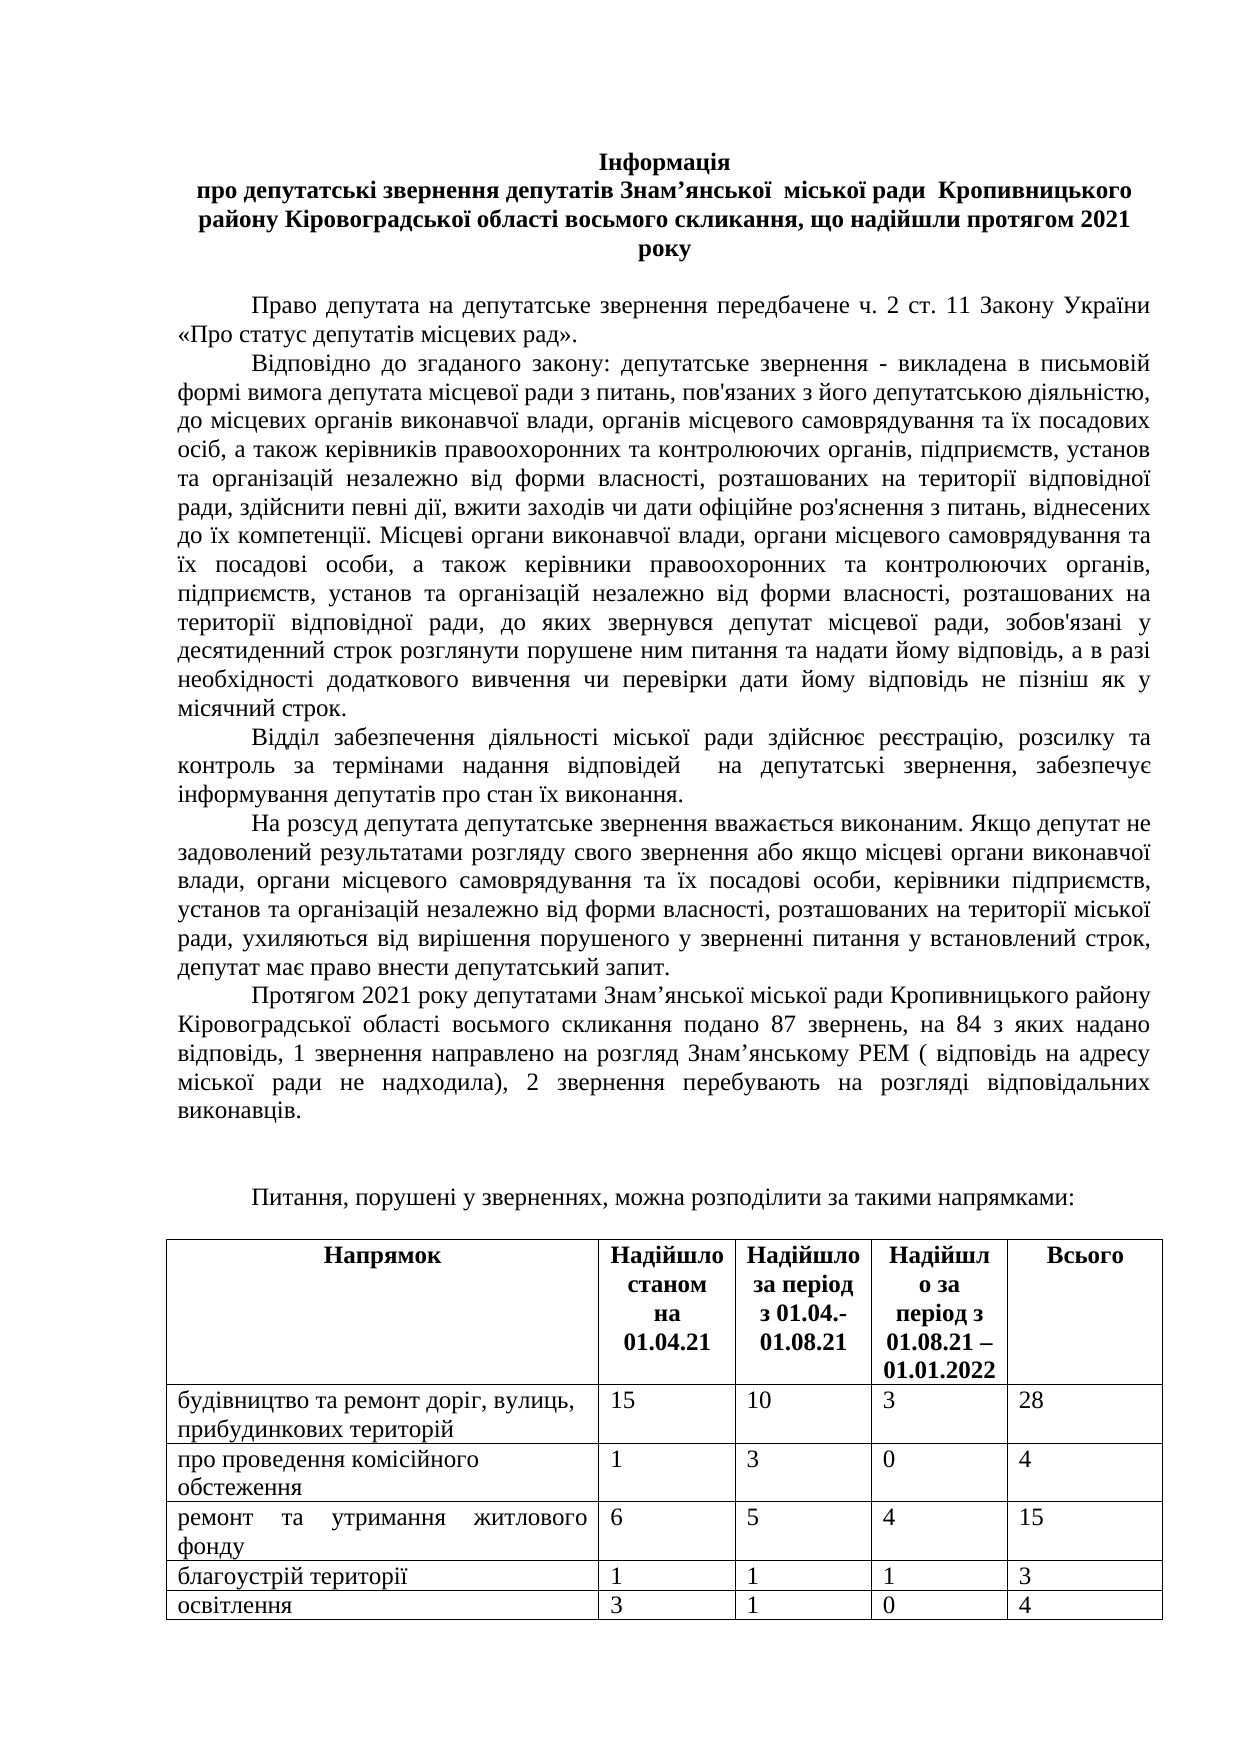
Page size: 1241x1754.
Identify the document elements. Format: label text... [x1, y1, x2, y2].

table_cell 0 [872, 1591, 1007, 1619]
table_cell 6 [599, 1502, 735, 1560]
table_cell 4 [872, 1502, 1007, 1560]
text Відділ забезпечення діяльності міської ради здійснює реєстрацію, розсилку та контроль за термінами надання відповідей на депутатські звернення, забезпечує інформування депутатів про стан їх виконання. [177, 722, 1152, 808]
text про депутатські звернення депутатів Знам’янської міської ради Кропивницького району Кіровоградської області восьмого скликання, що надійшли протягом 2021 року [177, 176, 1152, 262]
table_header Всього [1008, 1240, 1162, 1384]
table_cell будівництво та ремонт доріг, вулиць, прибудинкових територій [167, 1385, 598, 1443]
table_cell 5 [736, 1502, 871, 1560]
table_cell ремонт та утримання житлового фонду [167, 1502, 598, 1560]
table_cell 3 [872, 1385, 1007, 1443]
table_cell 1 [599, 1444, 735, 1501]
table_cell 10 [736, 1385, 871, 1443]
table_cell 15 [599, 1385, 735, 1443]
table_cell 3 [736, 1444, 871, 1501]
text На розсуд депутата депутатське звернення вважається виконаним. Якщо депутат не задоволений результатами розгляду свого звернення або якщо місцеві органи виконавчої влади, органи місцевого самоврядування та їх посадові особи, керівники підприємств, установ та організацій незалежно від форми власності, розташованих на території міської ради, ухиляються від вирішення порушеного у зверненні питання у встановлений строк, депутат має право внести депутатський запит. [177, 808, 1152, 981]
text Відповідно до згаданого закону: депутатське звернення - викладена в письмовій формі вимога депутата місцевої ради з питань, пов'язаних з його депутатською діяльністю, до місцевих органів виконавчої влади, органів місцевого самоврядування та їх посадових осіб, а також керівників правоохоронних та контролюючих органів, підприємств, установ та організацій незалежно від форми власності, розташованих на території відповідної ради, здійснити певні дії, вжити заходів чи дати офіційне роз'яснення з питань, віднесених до їх компетенції. Місцеві органи виконавчої влади, органи місцевого самоврядування та їх посадові особи, а також керівники правоохоронних та контролюючих органів, підприємств, установ та організацій незалежно від форми власності, розташованих на території відповідної ради, до яких звернувся депутат місцевої ради, зобов'язані у десятиденний строк розглянути порушене ним питання та надати йому відповідь, а в разі необхідності додаткового вивчення чи перевірки дати йому відповідь не пізніш як у місячний строк. [177, 348, 1152, 722]
table_cell благоустрій території [167, 1561, 598, 1589]
table_header Надійшло станом на 01.04.21 [599, 1240, 735, 1384]
table_cell 1 [736, 1561, 871, 1589]
table_cell 4 [1008, 1591, 1162, 1619]
table_cell освітлення [167, 1591, 598, 1619]
table_cell 1 [736, 1591, 871, 1619]
table_cell 4 [1008, 1444, 1162, 1501]
table_cell 15 [1008, 1502, 1162, 1560]
table_cell 1 [599, 1561, 735, 1589]
table_cell 1 [872, 1561, 1007, 1589]
table_header Напрямок [167, 1240, 598, 1384]
table_cell 3 [1008, 1561, 1162, 1589]
table_cell 28 [1008, 1385, 1162, 1443]
text Питання, порушені у зверненнях, можна розподілити за такими напрямками: [177, 1182, 1152, 1211]
text Інформація [177, 147, 1152, 176]
table_header Надійшло за період з 01.08.21 – 01.01.2022 [872, 1240, 1007, 1384]
text Протягом 2021 року депутатами Знам’янської міської ради Кропивницького району Кіровоградської області восьмого скликання подано 87 звернень, на 84 з яких надано відповідь, 1 звернення направлено на розгляд Знам’янському РЕМ ( відповідь на адресу міської ради не надходила), 2 звернення перебувають на розгляді відповідальних виконавців. [177, 981, 1152, 1124]
table_header Надійшло за період з 01.04.-01.08.21 [736, 1240, 871, 1384]
table_cell про проведення комісійного обстеження [167, 1444, 598, 1501]
table_cell 3 [599, 1591, 735, 1619]
text Право депутата на депутатське звернення передбачене ч. 2 ст. 11 Закону України «Про статус депутатів місцевих рад». [177, 291, 1152, 348]
table_cell 0 [872, 1444, 1007, 1501]
